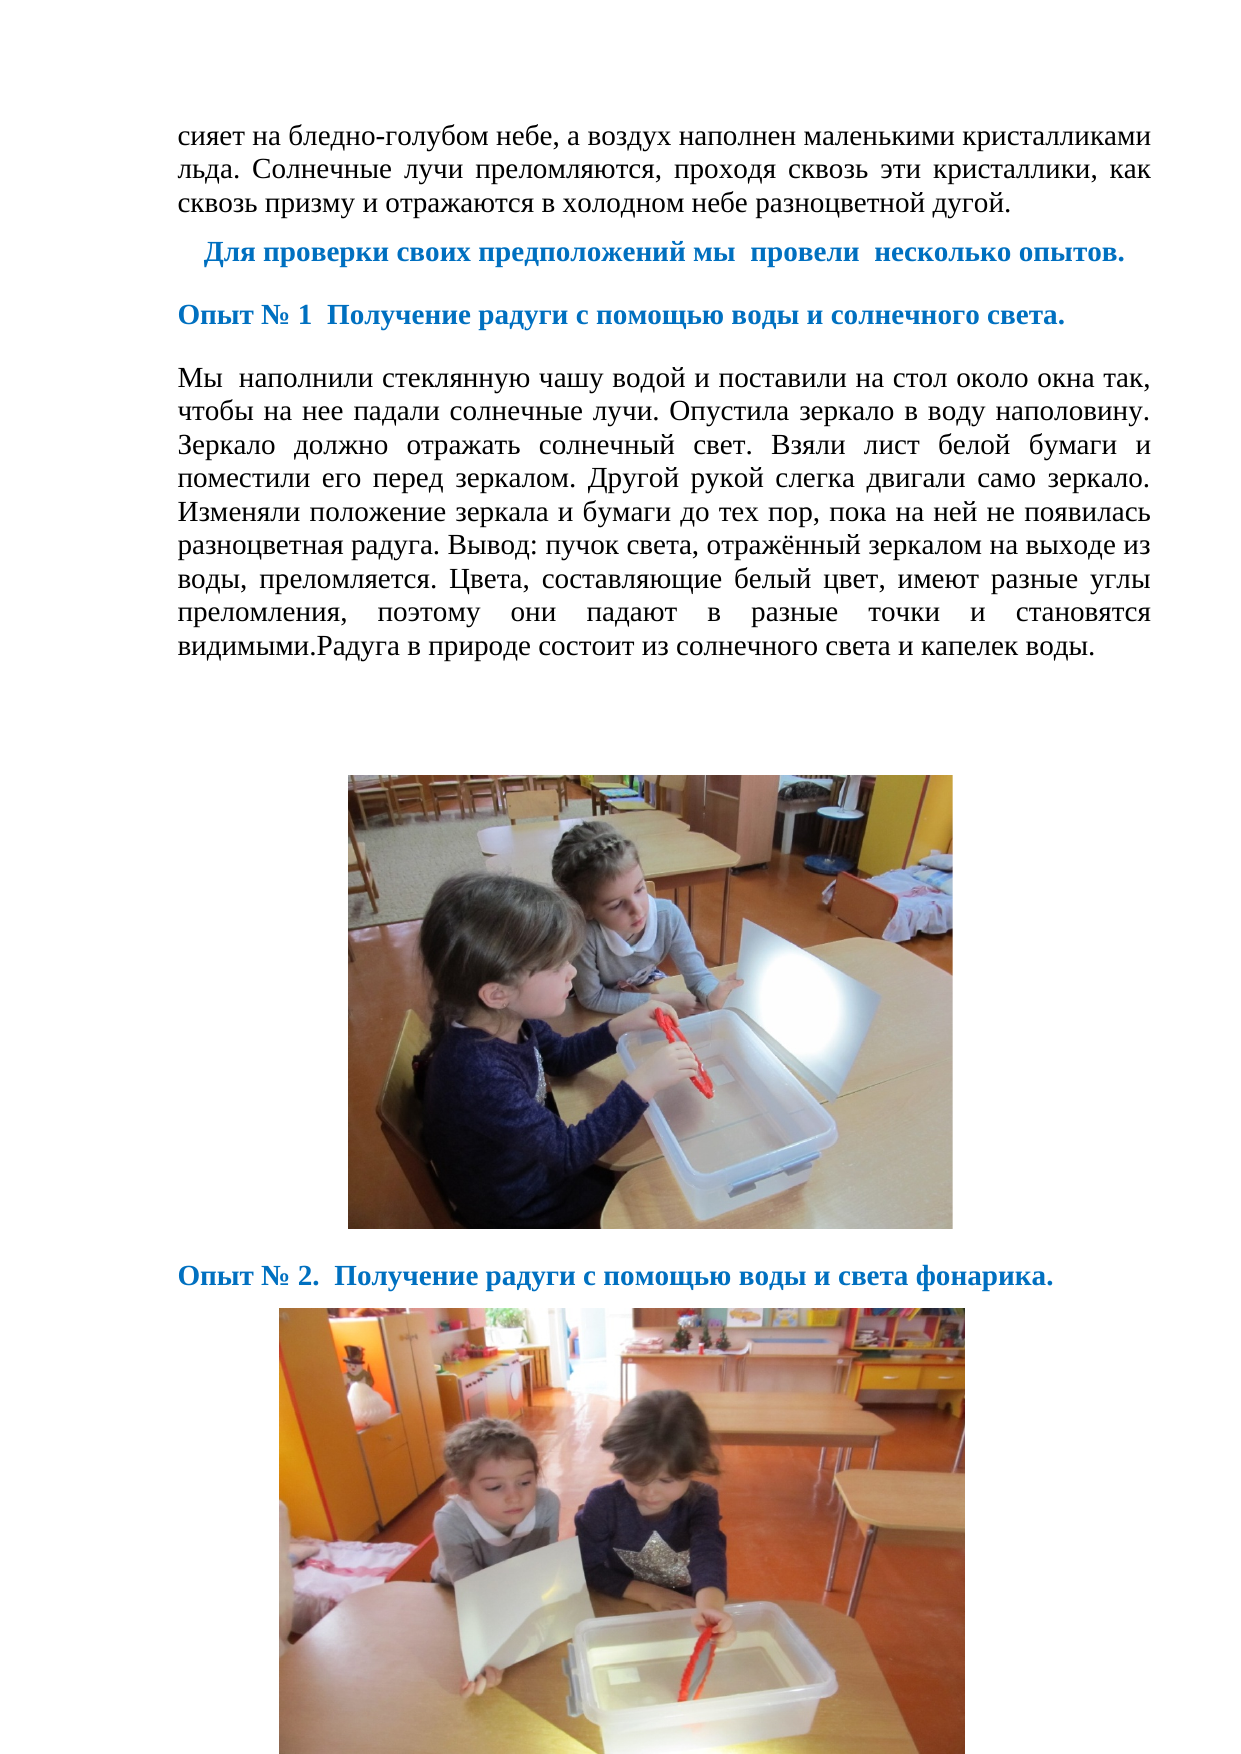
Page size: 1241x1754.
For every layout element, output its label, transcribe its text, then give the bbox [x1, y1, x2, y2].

picture [348, 775, 953, 1229]
text Радуга может быть зимой, но это очень редкое явление. Такую радугу можно наблюдать только зимой, во время сильного мороза, когда холодное Солнце сияет на бледно-голубом небе, а воздух наполнен маленькими кристалликами льда. Солнечные лучи преломляются, проходя сквозь эти кристаллики, как сквозь призму и отражаются в холодном небе разноцветной дугой. [177, 118, 1152, 219]
text Опыт № 1 Получение радуги с помощью воды и солнечного света. [177, 297, 1152, 331]
text Для проверки своих предположений мы провели несколько опытов. [177, 234, 1152, 268]
text Мы наполнили стеклянную чашу водой и поставили на стол около окна так, чтобы на нее падали солнечные лучи. Опустила зеркало в воду наполовину. Зеркало должно отражать солнечный свет. Взяли лист белой бумаги и поместили его перед зеркалом. Другой рукой слегка двигали само зеркало. Изменяли положение зеркала и бумаги до тех пор, пока на ней не появилась разноцветная радуга. Вывод: пучок света, отражённый зеркалом на выходе из воды, преломляется. Цвета, составляющие белый цвет, имеют разные углы преломления, поэтому они падают в разные точки и становятся видимыми.Радуга в природе состоит из солнечного света и капелек воды. [177, 360, 1152, 662]
picture [279, 1308, 965, 1754]
